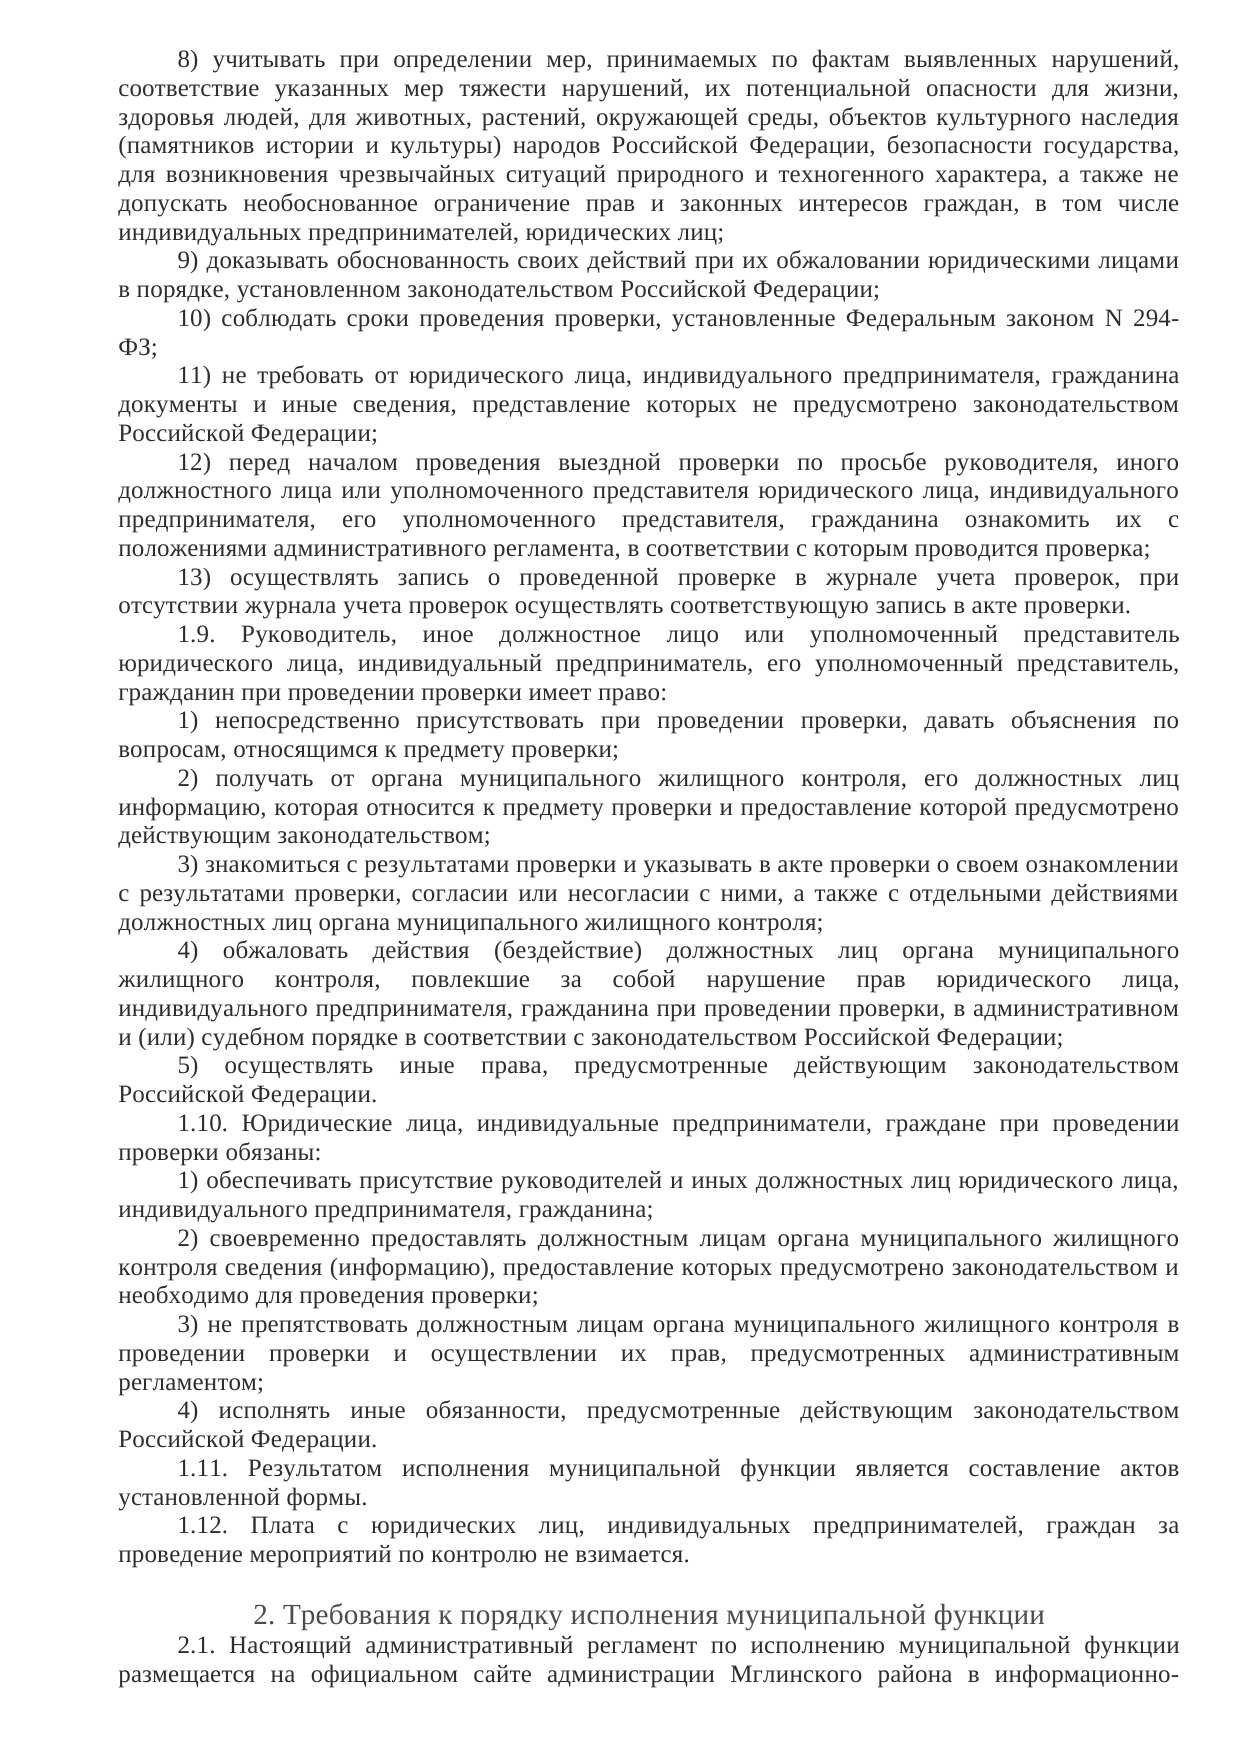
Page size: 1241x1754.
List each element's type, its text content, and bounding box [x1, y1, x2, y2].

text 3) знакомиться с результатами проверки и указывать в акте проверки о своем ознакомлении с результатами проверки, согласии или несогласии с ними, а также с отдельными действиями должностных лиц органа муниципального жилищного контроля; [118, 849, 1181, 936]
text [118, 1630, 1181, 1688]
text 4) исполнять иные обязанности, предусмотренные действующим законодательством Российской Федерации. [118, 1396, 1181, 1453]
text 12) перед началом проведения выездной проверки по просьбе руководителя, иного должностного лица или уполномоченного представителя юридического лица, индивидуального предпринимателя, его уполномоченного представителя, гражданина ознакомить их с положениями административного регламента, в соответствии с которым проводится проверка; [118, 447, 1181, 562]
text 4) обжаловать действия (бездействие) должностных лиц органа муниципального жилищного контроля, повлекшие за собой нарушение прав юридического лица, индивидуального предпринимателя, гражданина при проведении проверки, в административном и (или) судебном порядке в соответствии с законодательством Российской Федерации; [118, 936, 1181, 1051]
text 8) учитывать при определении мер, принимаемых по фактам выявленных нарушений, соответствие указанных мер тяжести нарушений, их потенциальной опасности для жизни, здоровья людей, для животных, растений, окружающей среды, объектов культурного наследия (памятников истории и культуры) народов Российской Федерации, безопасности государства, для возникновения чрезвычайных ситуаций природного и техногенного характера, а также не допускать необоснованное ограничение прав и законных интересов граждан, в том числе индивидуальных предпринимателей, юридических лиц; [118, 44, 1181, 246]
text 3) не препятствовать должностным лицам органа муниципального жилищного контроля в проведении проверки и осуществлении их прав, предусмотренных административным регламентом; [118, 1309, 1181, 1396]
text 11) не требовать от юридического лица, индивидуального предпринимателя, гражданина документы и иные сведения, представление которых не предусмотрено законодательством Российской Федерации; [118, 361, 1181, 447]
text 1) обеспечивать присутствие руководителей и иных должностных лиц юридического лица, индивидуального предпринимателя, гражданина; [118, 1166, 1181, 1223]
text 10) соблюдать сроки проведения проверки, установленные Федеральным законом N 294-ФЗ; [118, 303, 1181, 361]
text 1.12. Плата с юридических лиц, индивидуальных предпринимателей, граждан за проведение мероприятий по контролю не взимается. [118, 1511, 1181, 1568]
text 1.11. Результатом исполнения муниципальной функции является составление актов установленной формы. [118, 1453, 1181, 1511]
text 5) осуществлять иные права, предусмотренные действующим законодательством Российской Федерации. [118, 1051, 1181, 1108]
text 2) своевременно предоставлять должностным лицам органа муниципального жилищного контроля сведения (информацию), предоставление которых предусмотрено законодательством и необходимо для проведения проверки; [118, 1223, 1181, 1309]
text 9) доказывать обоснованность своих действий при их обжаловании юридическими лицами в порядке, установленном законодательством Российской Федерации; [118, 246, 1181, 303]
text 1.10. Юридические лица, индивидуальные предприниматели, граждане при проведении проверки обязаны: [118, 1108, 1181, 1166]
text 1) непосредственно присутствовать при проведении проверки, давать объяснения по вопросам, относящимся к предмету проверки; [118, 706, 1181, 763]
text 2. Требования к порядку исполнения муниципальной функции [118, 1597, 1181, 1630]
text 13) осуществлять запись о проведенной проверке в журнале учета проверок, при отсутствии журнала учета проверок осуществлять соответствующую запись в акте проверки. [118, 562, 1181, 619]
text 1.9. Руководитель, иное должностное лицо или уполномоченный представитель юридического лица, индивидуальный предприниматель, его уполномоченный представитель, гражданин при проведении проверки имеет право: [118, 619, 1181, 706]
text 2) получать от органа муниципального жилищного контроля, его должностных лиц информацию, которая относится к предмету проверки и предоставление которой предусмотрено действующим законодательством; [118, 763, 1181, 849]
